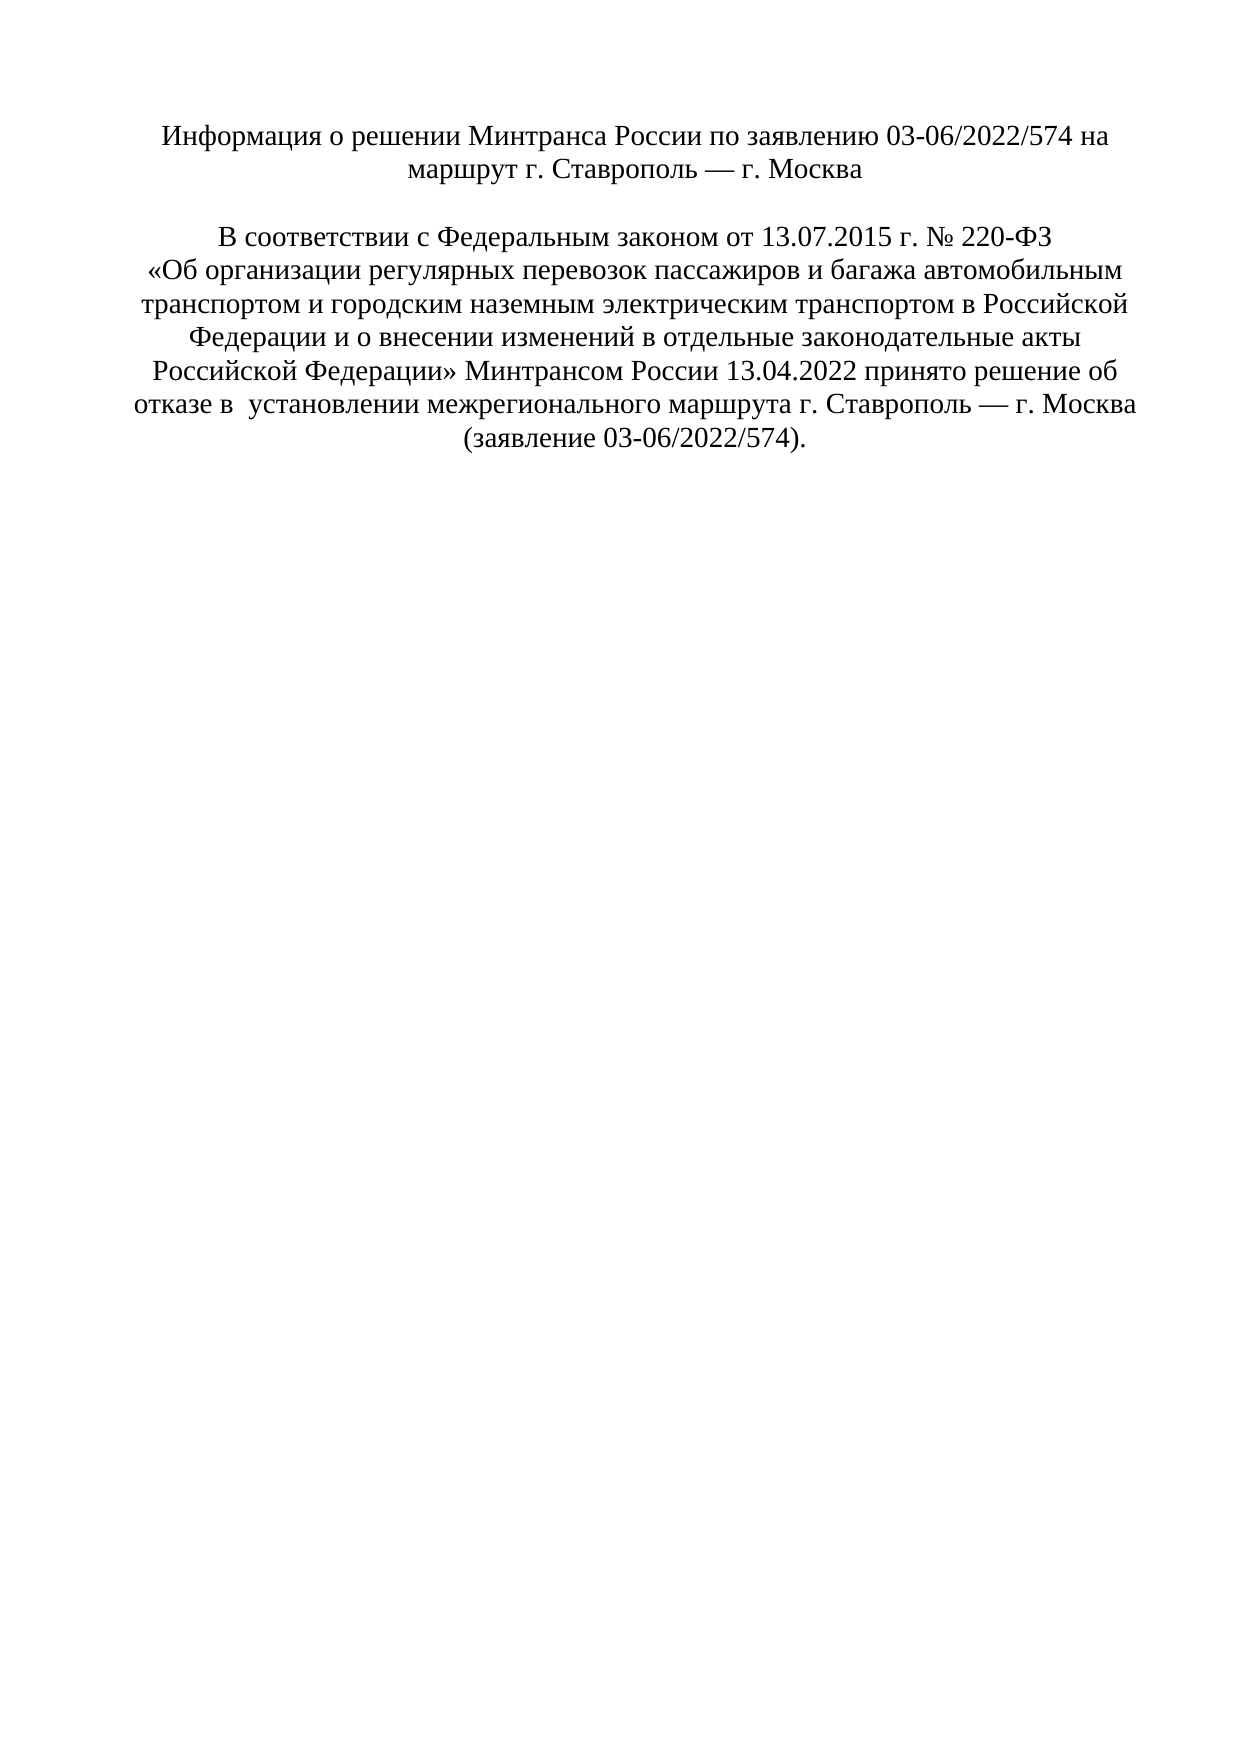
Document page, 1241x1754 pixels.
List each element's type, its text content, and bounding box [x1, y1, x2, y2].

text В соответствии с Федеральным законом от 13.07.2015 г. № 220-ФЗ «Об организации регулярных перевозок пассажиров и багажа автомобильным транспортом и городским наземным электрическим транспортом в Российской Федерации и о внесении изменений в отдельные законодательные акты Российской Федерации» Минтрансом России 13.04.2022 принято решение об отказе в установлении межрегионального маршрута г. Ставрополь — г. Москва (заявление 03-06/2022/574). [118, 219, 1152, 453]
text Информация о решении Минтранса России по заявлению 03-06/2022/574 на маршрут г. Ставрополь — г. Москва [118, 118, 1152, 185]
